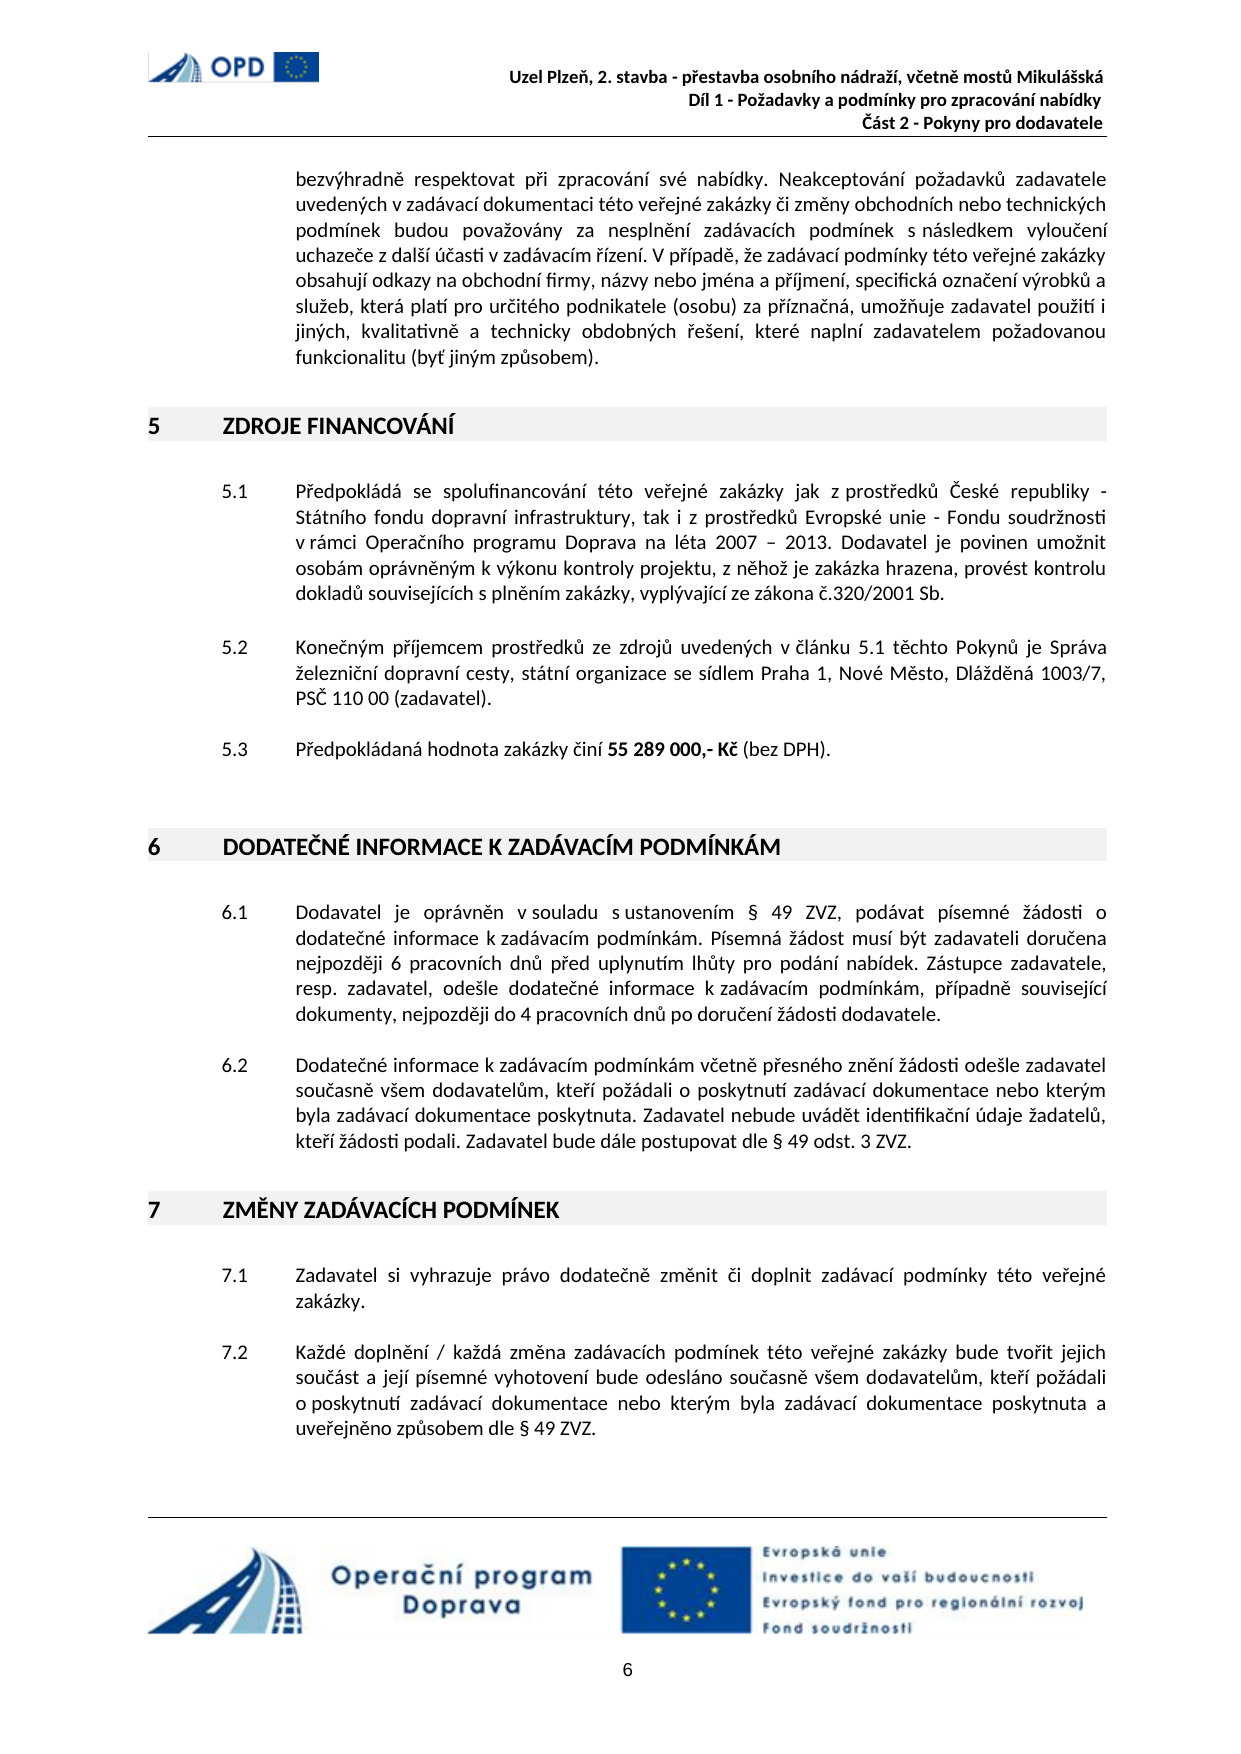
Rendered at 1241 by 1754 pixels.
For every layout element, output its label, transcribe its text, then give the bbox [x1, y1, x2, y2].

list Zadavatel si vyhrazuje právo dodatečně změnit či doplnit zadávací podmínky této veřejné zakázky. [221, 1263, 1107, 1313]
subtitle ZDROJE FINANCOVÁNÍ [148, 407, 1107, 441]
text 7.2 Každé doplnění / každá změna zadávacích podmínek této veřejné zakázky bude tvořit jejich součást a její písemné vyhotovení bude odesláno současně všem dodavatelům, kteří požádali o poskytnutí zadávací dokumentace nebo kterým byla zadávací dokumentace poskytnuta a uveřejněno způsobem dle § 49 ZVZ. [221, 1339, 1107, 1441]
text 5.1 Předpokládá se spolufinancování této veřejné zakázky jak z prostředků České republiky - Státního fondu dopravní infrastruktury, tak i z prostředků Evropské unie - Fondu soudržnosti v rámci Operačního programu Doprava na léta 2007 – 2013. Dodavatel je povinen umožnit osobám oprávněným k výkonu kontroly projektu, z něhož je zakázka hrazena, provést kontrolu dokladů souvisejících s plněním zakázky, vyplývající ze zákona č.320/2001 Sb. [221, 478, 1107, 606]
subtitle DODATEČNÉ INFORMACE K ZADÁVACÍM PODMÍNKÁM [148, 828, 1107, 861]
subtitle ZMĚNY ZADÁVACÍCH PODMÍNEK [148, 1191, 1107, 1225]
list Předpokládaná hodnota zakázky činí 55 289 000,- Kč (bez DPH). [221, 736, 1107, 761]
list Dodatečné informace k zadávacím podmínkám včetně přesného znění žádosti odešle zadavatel současně všem dodavatelům, kteří požádali o poskytnutí zadávací dokumentace nebo kterým byla zadávací dokumentace poskytnuta. Zadavatel nebude uvádět identifikační údaje žadatelů, kteří žádosti podali. Zadavatel bude dále postupovat dle § 49 odst. 3 ZVZ. [221, 1052, 1107, 1153]
text 6.1 Dodavatel je oprávněn v souladu s ustanovením § 49 ZVZ, podávat písemné žádosti o dodatečné informace k zadávacím podmínkám. Písemná žádost musí být zadavateli doručena nejpozději 6 pracovních dnů před uplynutím lhůty pro podání nabídek. Zástupce zadavatele, resp. zadavatel, odešle dodatečné informace k zadávacím podmínkám, případně související dokumenty, nejpozději do 4 pracovních dnů po doručení žádosti dodavatele. [221, 899, 1107, 1026]
list Konečným příjemcem prostředků ze zdrojů uvedených v článku 5.1 těchto Pokynů je Správa železniční dopravní cesty, státní organizace se sídlem Praha 1, Nové Město, Dlážděná 1003/7, PSČ 110 00 (zadavatel). [221, 634, 1107, 711]
picture [147, 1546, 1085, 1637]
picture [147, 52, 319, 84]
